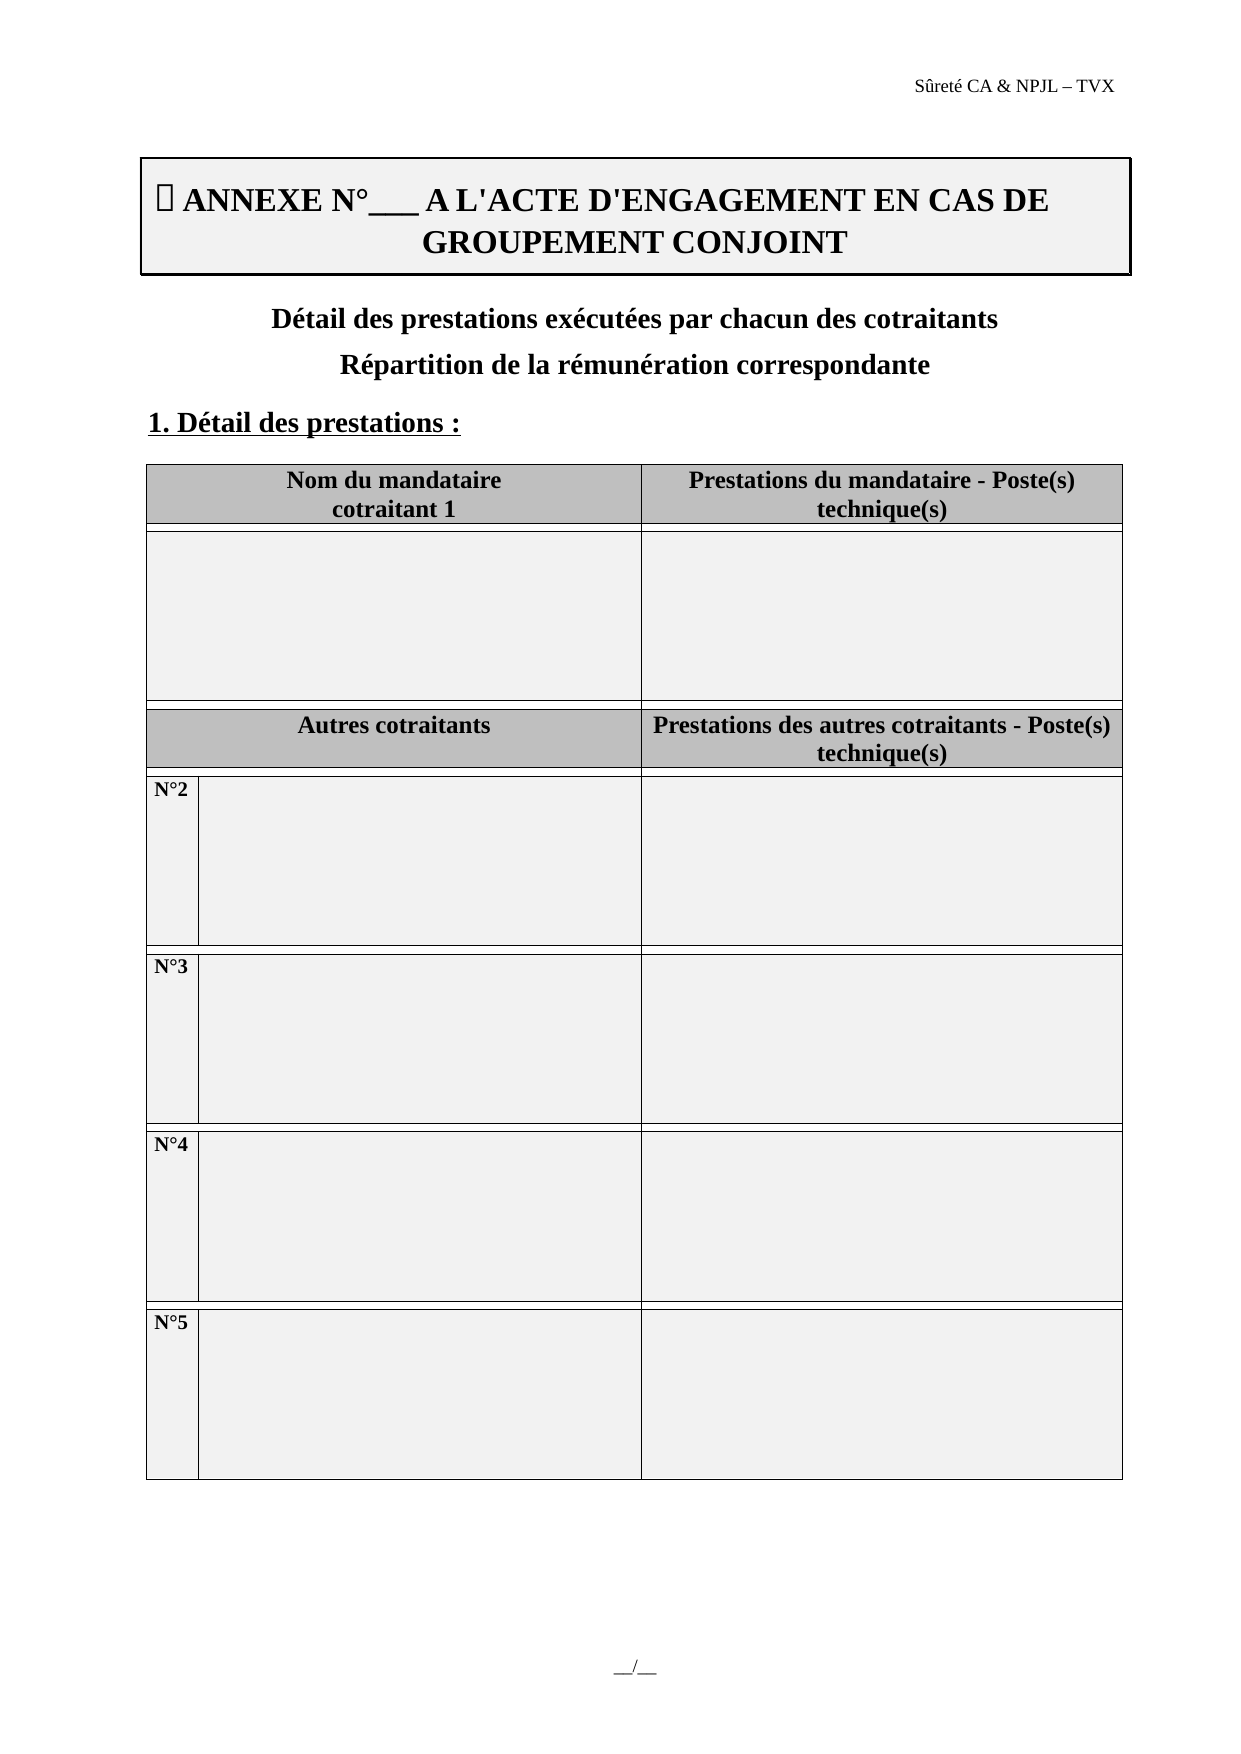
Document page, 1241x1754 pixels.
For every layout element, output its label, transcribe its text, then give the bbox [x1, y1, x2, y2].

table_cell [642, 768, 1122, 776]
table_cell N°3 [147, 955, 198, 1123]
table_cell [642, 946, 1122, 953]
table_cell Prestations des autres cotraitants - Poste(s) technique(s) [642, 710, 1122, 767]
table_cell [199, 1132, 641, 1301]
text GROUPEMENT CONJOINT [142, 208, 1129, 273]
table_cell [642, 1132, 1122, 1301]
table_cell [642, 777, 1122, 945]
table_cell [147, 768, 641, 776]
text  ANNEXE N°___ A L'ACTE D'ENGAGEMENT EN CAS DE [142, 159, 1129, 208]
table_cell [147, 946, 641, 953]
table_cell N°5 [147, 1310, 198, 1478]
table_cell [147, 1302, 641, 1309]
table_cell [147, 701, 641, 709]
table_cell [642, 955, 1122, 1123]
table_cell [199, 955, 641, 1123]
table_cell [147, 524, 641, 531]
table_cell N°2 [147, 777, 198, 945]
table_header Nom du mandataire cotraitant 1 [147, 465, 641, 523]
table_cell [199, 1310, 641, 1478]
table_cell [642, 524, 1122, 531]
table_cell [642, 532, 1122, 700]
table_cell [642, 701, 1122, 709]
table_cell [642, 1310, 1122, 1478]
table_cell N°4 [147, 1132, 198, 1301]
table_header Prestations du mandataire - Poste(s) technique(s) [642, 465, 1122, 523]
table_cell [147, 1124, 641, 1131]
table_cell [642, 1124, 1122, 1131]
text Répartition de la rémunération correspondante [148, 347, 1122, 381]
table_cell [199, 777, 641, 945]
text 1. Détail des prestations : [148, 406, 1122, 439]
table_cell [642, 1302, 1122, 1309]
text Détail des prestations exécutées par chacun des cotraitants [148, 301, 1122, 334]
table_cell [147, 532, 641, 700]
table_cell Autres cotraitants [147, 710, 641, 767]
